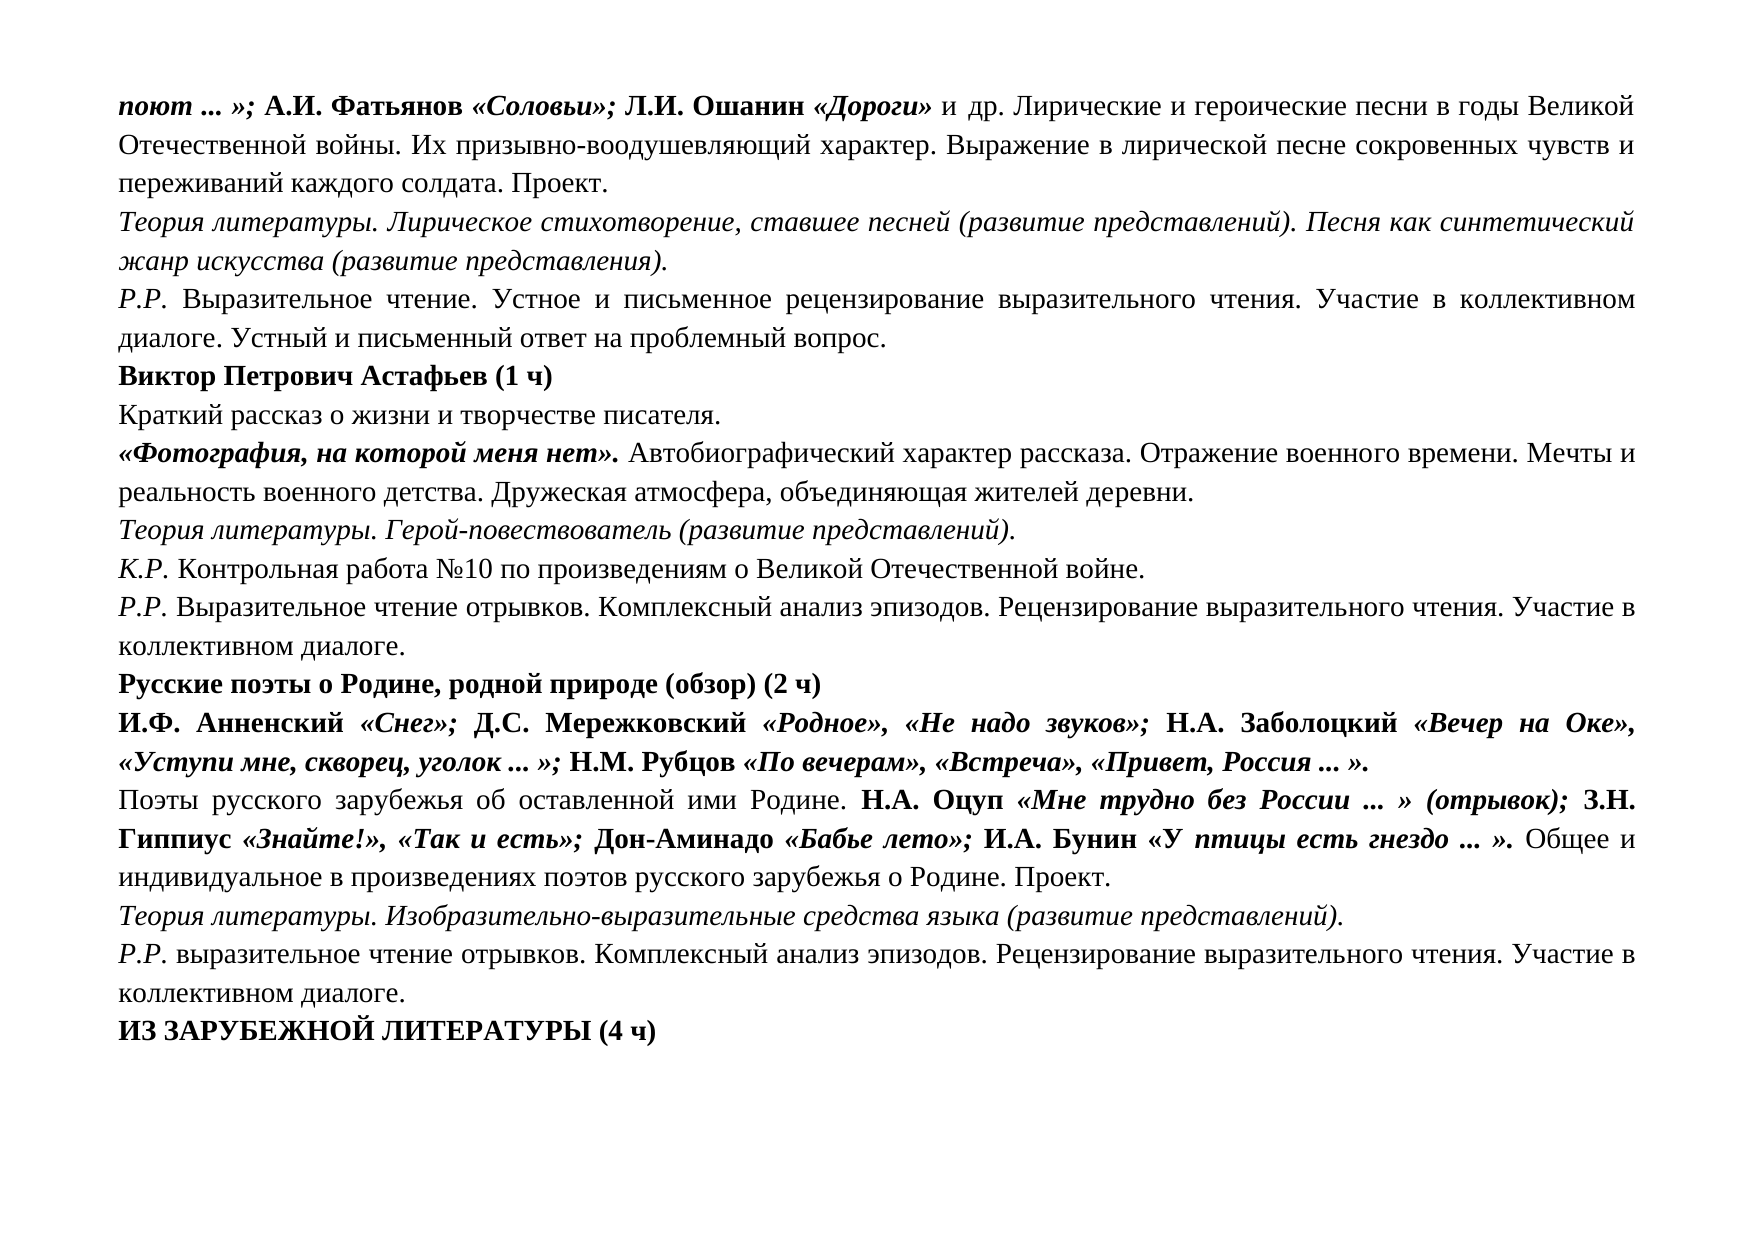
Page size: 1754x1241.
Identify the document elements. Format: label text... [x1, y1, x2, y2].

text К.Р. Контрольная работа №10 по произведениям о Великой Отечественной войне. [118, 551, 1636, 584]
text Р.Р. Выразительное чтение отрывков. Комплексный анализ эпизодов. Рецензирование выразительного чтения. Участие в коллективном диалоге. [118, 589, 1636, 662]
text Поэты русского зарубежья об оставленной ими Родине. Н.А. Оцуп «Мне трудно без России ... » (отрывок); З.Н. Гиппиус «Знайте!», «Так и есть»; Дон-Аминадо «Бабье лето»; И.А. Бунин «У птицы есть гнездо ... ». Общее и индивидуальное в произведениях поэтов русского зарубежья о Родине. Проект. [118, 782, 1636, 893]
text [118, 88, 1636, 199]
text ИЗ ЗАРУБЕЖНОЙ ЛИТЕРАТУРЫ (4 ч) [118, 1013, 1636, 1047]
text Виктор Петрович Астафьев (1 ч) [118, 358, 1636, 392]
text Теория литературы. Лирическое стихотворение, ставшее песней (развитие представлений). Песня как синтетический жанр искусства (развитие представления). [118, 204, 1636, 276]
text Краткий рассказ о жизни и творчестве писателя. [118, 397, 1636, 430]
text Русские поэты о Родине, родной природе (обзор) (2 ч) [118, 667, 1636, 700]
text И.Ф. Анненский «Снег»; Д.С. Мережковский «Родное», «Не надо звуков»; Н.А. Заболоцкий «Вечер на Оке», «Уступи мне, скворец, уголок ... »; Н.М. Рубцов «По вечерам», «Встреча», «Привет, Россия ... ». [118, 705, 1636, 777]
text Р.Р. выразительное чтение отрывков. Комплексный анализ эпизодов. Рецензирование выразительного чтения. Участие в коллективном диалоге. [118, 936, 1636, 1008]
text «Фотография, на которой меня нет». Автобиографический характер рассказа. Отражение военного времени. Мечты и реальность военного детства. Дружеская атмосфера, объединяющая жителей деревни. [118, 435, 1636, 507]
text Теория литературы. Изобразительно-выразительные средства языка (развитие представлений). [118, 898, 1636, 931]
text Р.Р. Выразительное чтение. Устное и письменное рецензирование выразительного чтения. Участие в коллективном диалоге. Устный и письменный ответ на проблемный вопрос. [118, 281, 1636, 353]
text Теория литературы. Герой-повествователь (развитие представлений). [118, 512, 1636, 546]
